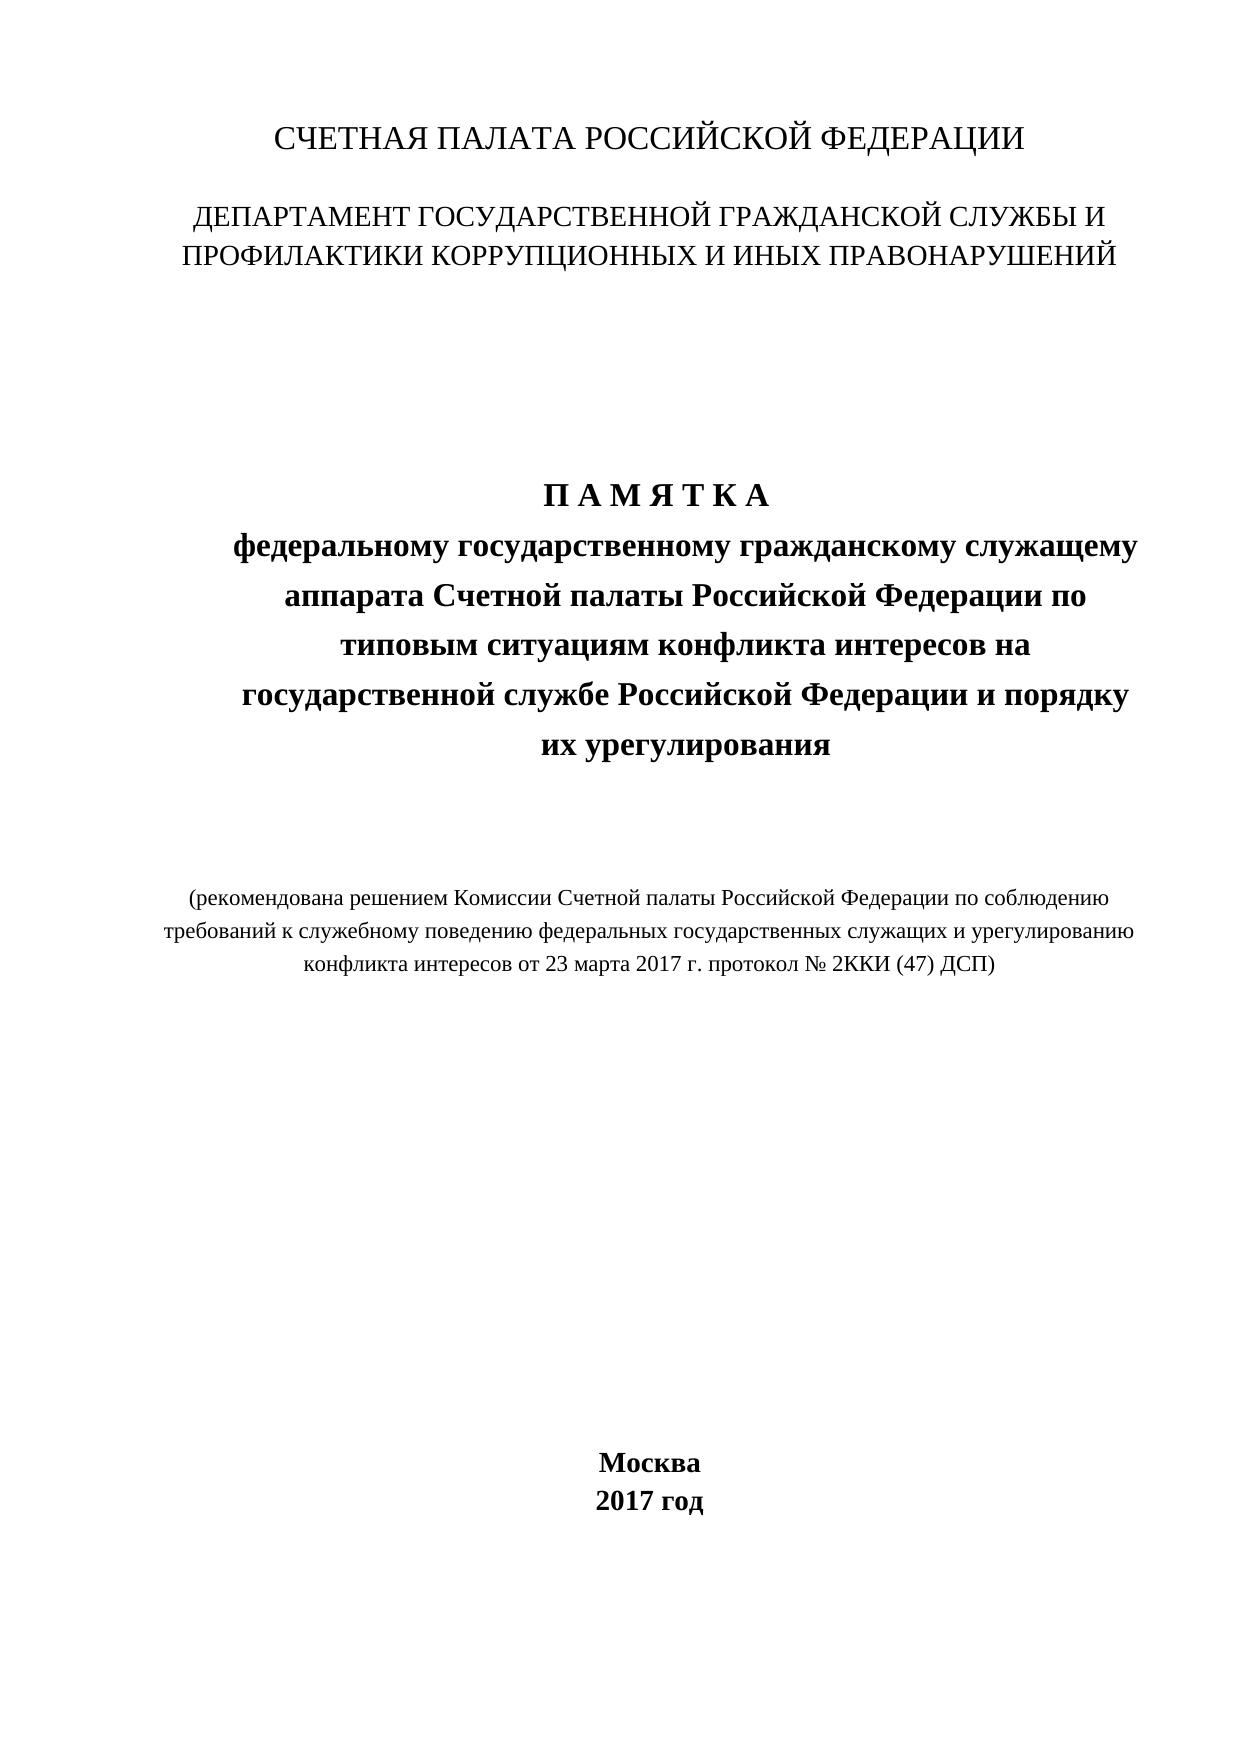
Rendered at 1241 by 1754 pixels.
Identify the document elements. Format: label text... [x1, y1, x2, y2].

text (рекомендована решением Комиссии Счетной палаты Российской Федерации по соблюдению требований к служебному поведению федеральных государственных служащих и урегулированию конфликта интересов от 23 марта 2017 г. протокол № 2ККИ (47) ДСП) [147, 884, 1152, 976]
text Москва 2017 год [147, 1445, 1152, 1517]
text СЧЕТНАЯ ПАЛАТА РОССИЙСКОЙ ФЕДЕРАЦИИ [147, 118, 1152, 156]
text федеральному государственному гражданскому служащему аппарата Счетной палаты Российской Федерации по типовым ситуациям конфликта интересов на государственной службе Российской Федерации и порядку их урегулирования [221, 525, 1150, 763]
text Департамент государственной гражданской службы и профилактики коррупционных и иных правонарушений [147, 199, 1152, 271]
text П А М Я Т К А [221, 475, 1091, 514]
